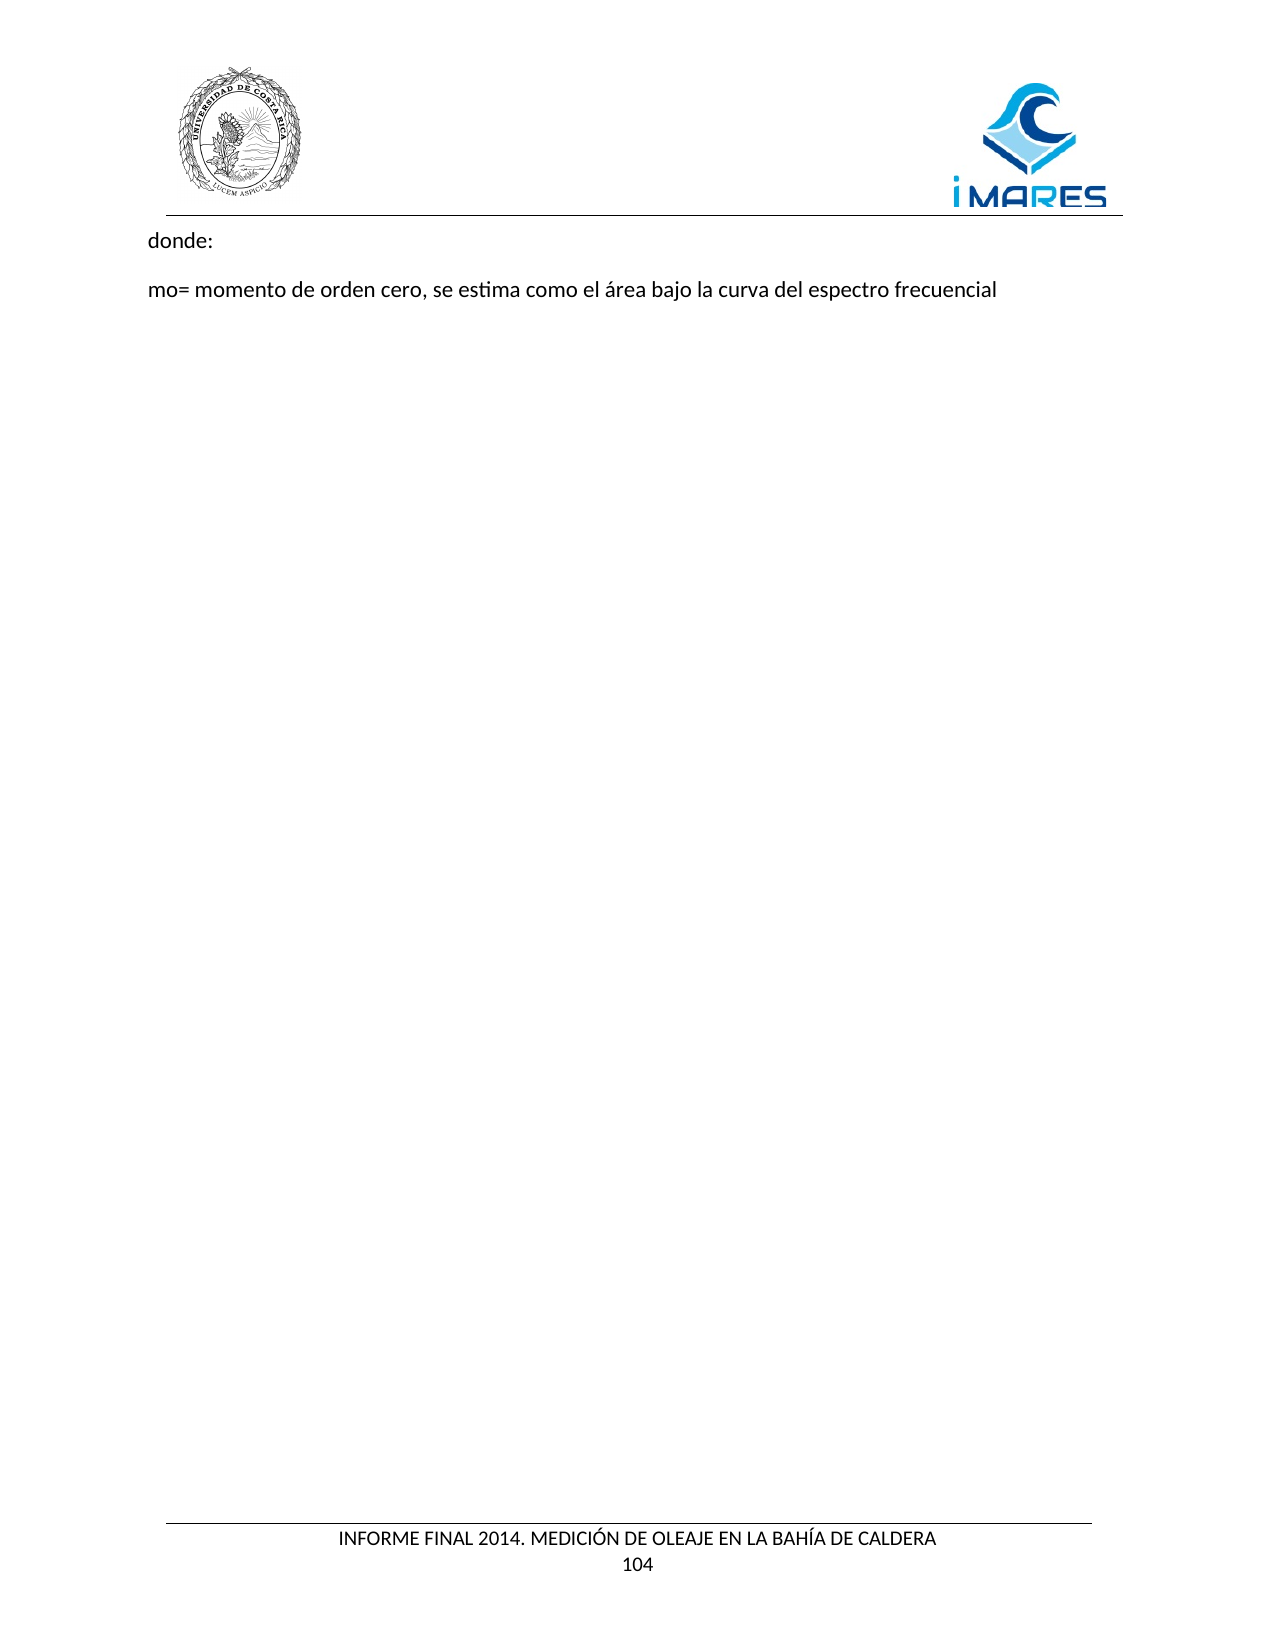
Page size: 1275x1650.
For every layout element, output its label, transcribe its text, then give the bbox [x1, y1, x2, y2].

picture [1036, 190, 1052, 205]
text mo= momento de orden cero, se estima como el área bajo la curva del espectro frecuencial [148, 275, 1127, 303]
picture [953, 83, 1107, 205]
text donde: [148, 226, 1127, 254]
picture [177, 66, 303, 204]
